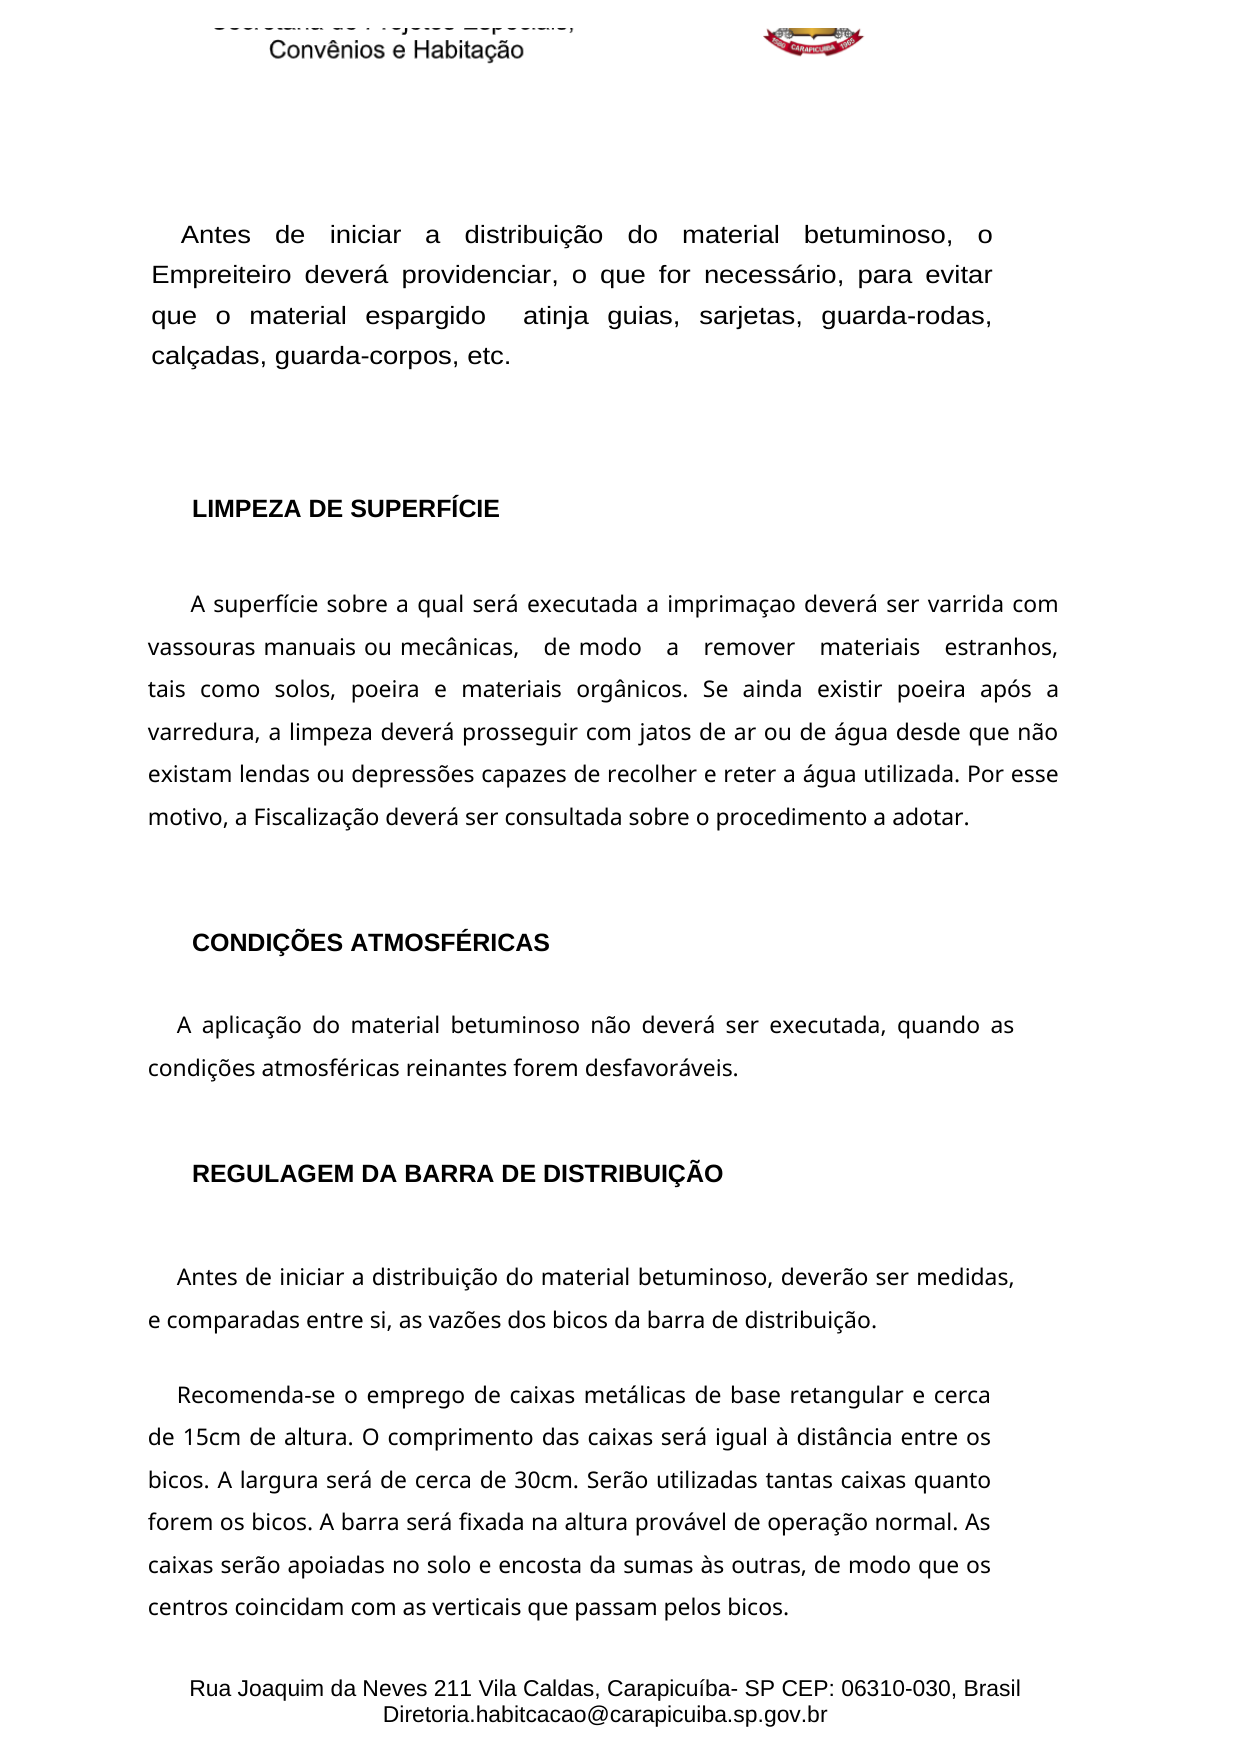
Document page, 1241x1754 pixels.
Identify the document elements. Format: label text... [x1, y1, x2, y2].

text REGULAGEM DA BARRA DE DISTRIBUIÇÃO [192, 1159, 1093, 1188]
picture [162, 28, 1048, 73]
text LIMPEZA DE SUPERFÍCIE [192, 493, 1093, 522]
text Antes de iniciar a distribuição do material betuminoso, o Empreiteiro deverá providenciar, o que for necessário, para evitar que o material espargido atinja guias, sarjetas, guarda-rodas, calçadas, guarda-corpos, etc. [151, 220, 994, 369]
text CONDIÇÕES ATMOSFÉRICAS [192, 928, 1093, 956]
text A aplicação do material betuminoso não deverá ser executada, quando as condições atmosféricas reinantes forem desfavoráveis. [148, 1009, 1016, 1083]
text Recomenda-se o emprego de caixas metálicas de base retangular e cerca de 15cm de altura. O comprimento das caixas será igual à distância entre os bicos. A largura será de cerca de 30cm. Serão utilizadas tantas caixas quanto forem os bicos. A barra será fixada na altura provável de operação normal. As caixas serão apoiadas no solo e encosta da sumas às outras, de modo que os centros coincidam com as verticais que passam pelos bicos. [148, 1378, 992, 1622]
text Antes de iniciar a distribuição do material betuminoso, deverão ser medidas, e comparadas entre si, as vazões dos bicos da barra de distribuição. [148, 1261, 1016, 1335]
text A superfície sobre a qual será executada a imprimaçao deverá ser varrida com vassouras manuais ou mecânicas, de modo a remover materiais estranhos, tais como solos, poeira e materiais orgânicos. Se ainda existir poeira após a varredura, a limpeza deverá prosseguir com jatos de ar ou de água desde que não existam lendas ou depressões capazes de recolher e reter a água utilizada. Por esse motivo, a Fiscalização deverá ser consultada sobre o procedimento a adotar. [148, 588, 1060, 832]
